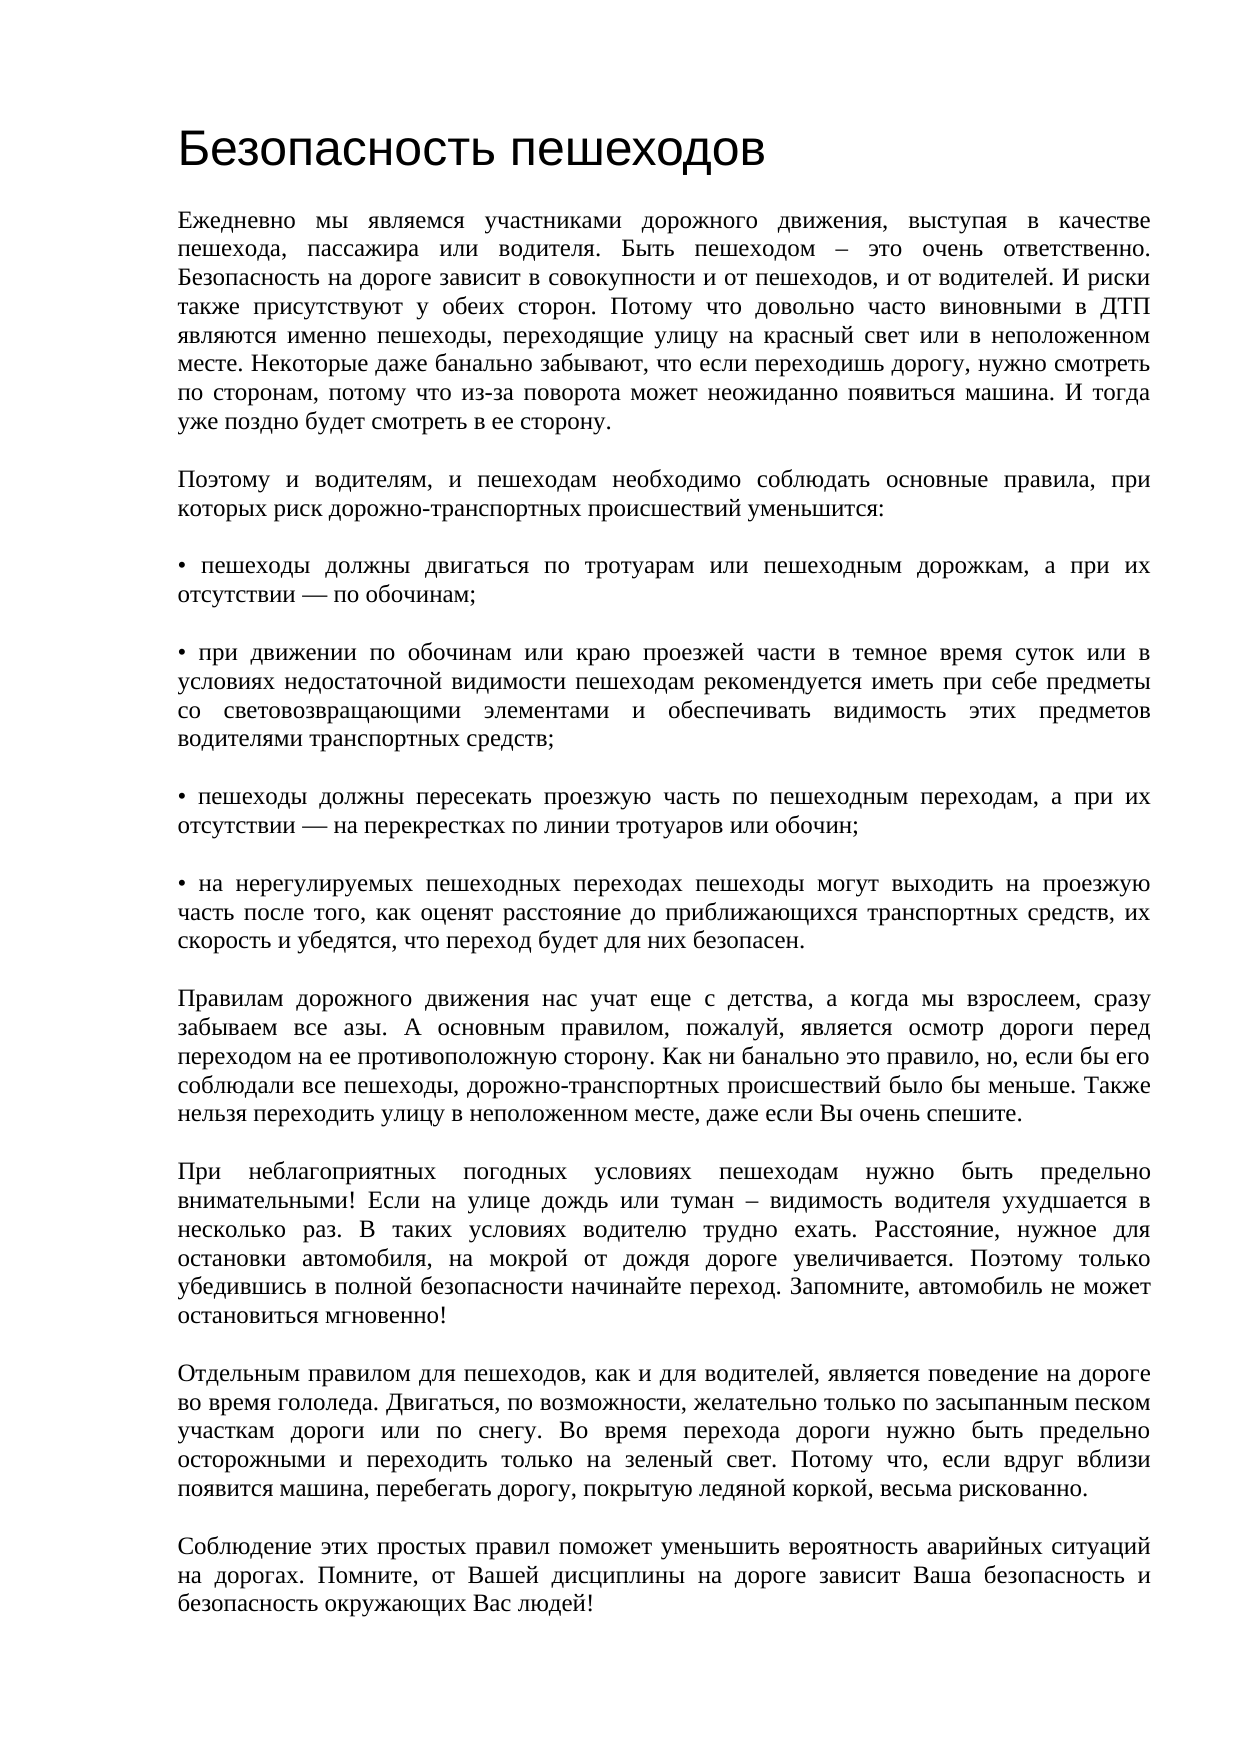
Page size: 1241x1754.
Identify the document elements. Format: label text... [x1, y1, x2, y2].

text Поэтому и водителям, и пешеходам необходимо соблюдать основные правила, при которых риск дорожно-транспортных происшествий уменьшится: [177, 464, 1152, 521]
text • на нерегулируемых пешеходных переходах пешеходы могут выходить на проезжую часть после того, как оценят расстояние до приближающихся транспортных средств, их скорость и убедятся, что переход будет для них безопасен. [177, 868, 1152, 954]
text Соблюдение этих простых правил поможет уменьшить вероятность аварийных ситуаций на дорогах. Помните, от Вашей дисциплины на дороге зависит Ваша безопасность и безопасность окружающих Вас людей! [177, 1531, 1152, 1617]
text Безопасность пешеходов [177, 118, 1152, 176]
text Отдельным правилом для пешеходов, как и для водителей, является поведение на дороге во время гололеда. Двигаться, по возможности, желательно только по засыпанным песком участкам дороги или по снегу. Во время перехода дороги нужно быть предельно осторожными и переходить только на зеленый свет. Потому что, если вдруг вблизи появится машина, перебегать дорогу, покрытую ледяной коркой, весьма рискованно. [177, 1358, 1152, 1502]
text • пешеходы должны пересекать проезжую часть по пешеходным переходам, а при их отсутствии — на перекрестках по линии тротуаров или обочин; [177, 781, 1152, 839]
text Ежедневно мы являемся участниками дорожного движения, выступая в качестве пешехода, пассажира или водителя. Быть пешеходом – это очень ответственно. Безопасность на дороге зависит в совокупности и от пешеходов, и от водителей. И риски также присутствуют у обеих сторон. Потому что довольно часто виновными в ДТП являются именно пешеходы, переходящие улицу на красный свет или в неположенном месте. Некоторые даже банально забывают, что если переходишь дорогу, нужно смотреть по сторонам, потому что из-за поворота может неожиданно появиться машина. И тогда уже поздно будет смотреть в ее сторону. [177, 205, 1152, 435]
text При неблагоприятных погодных условиях пешеходам нужно быть предельно внимательными! Если на улице дождь или туман – видимость водителя ухудшается в несколько раз. В таких условиях водителю трудно ехать. Расстояние, нужное для остановки автомобиля, на мокрой от дождя дороге увеличивается. Поэтому только убедившись в полной безопасности начинайте переход. Запомните, автомобиль не может остановиться мгновенно! [177, 1156, 1152, 1329]
text • пешеходы должны двигаться по тротуарам или пешеходным дорожкам, а при их отсутствии — по обочинам; [177, 551, 1152, 608]
text • при движении по обочинам или краю проезжей части в темное время суток или в условиях недостаточной видимости пешеходам рекомендуется иметь при себе предметы со световозвращающими элементами и обеспечивать видимость этих предметов водителями транспортных средств; [177, 637, 1152, 752]
text Правилам дорожного движения нас учат еще с детства, а когда мы взрослеем, сразу забываем все азы. А основным правилом, пожалуй, является осмотр дороги перед переходом на ее противоположную сторону. Как ни банально это правило, но, если бы его соблюдали все пешеходы, дорожно-транспортных происшествий было бы меньше. Также нельзя переходить улицу в неположенном месте, даже если Вы очень спешите. [177, 983, 1152, 1127]
